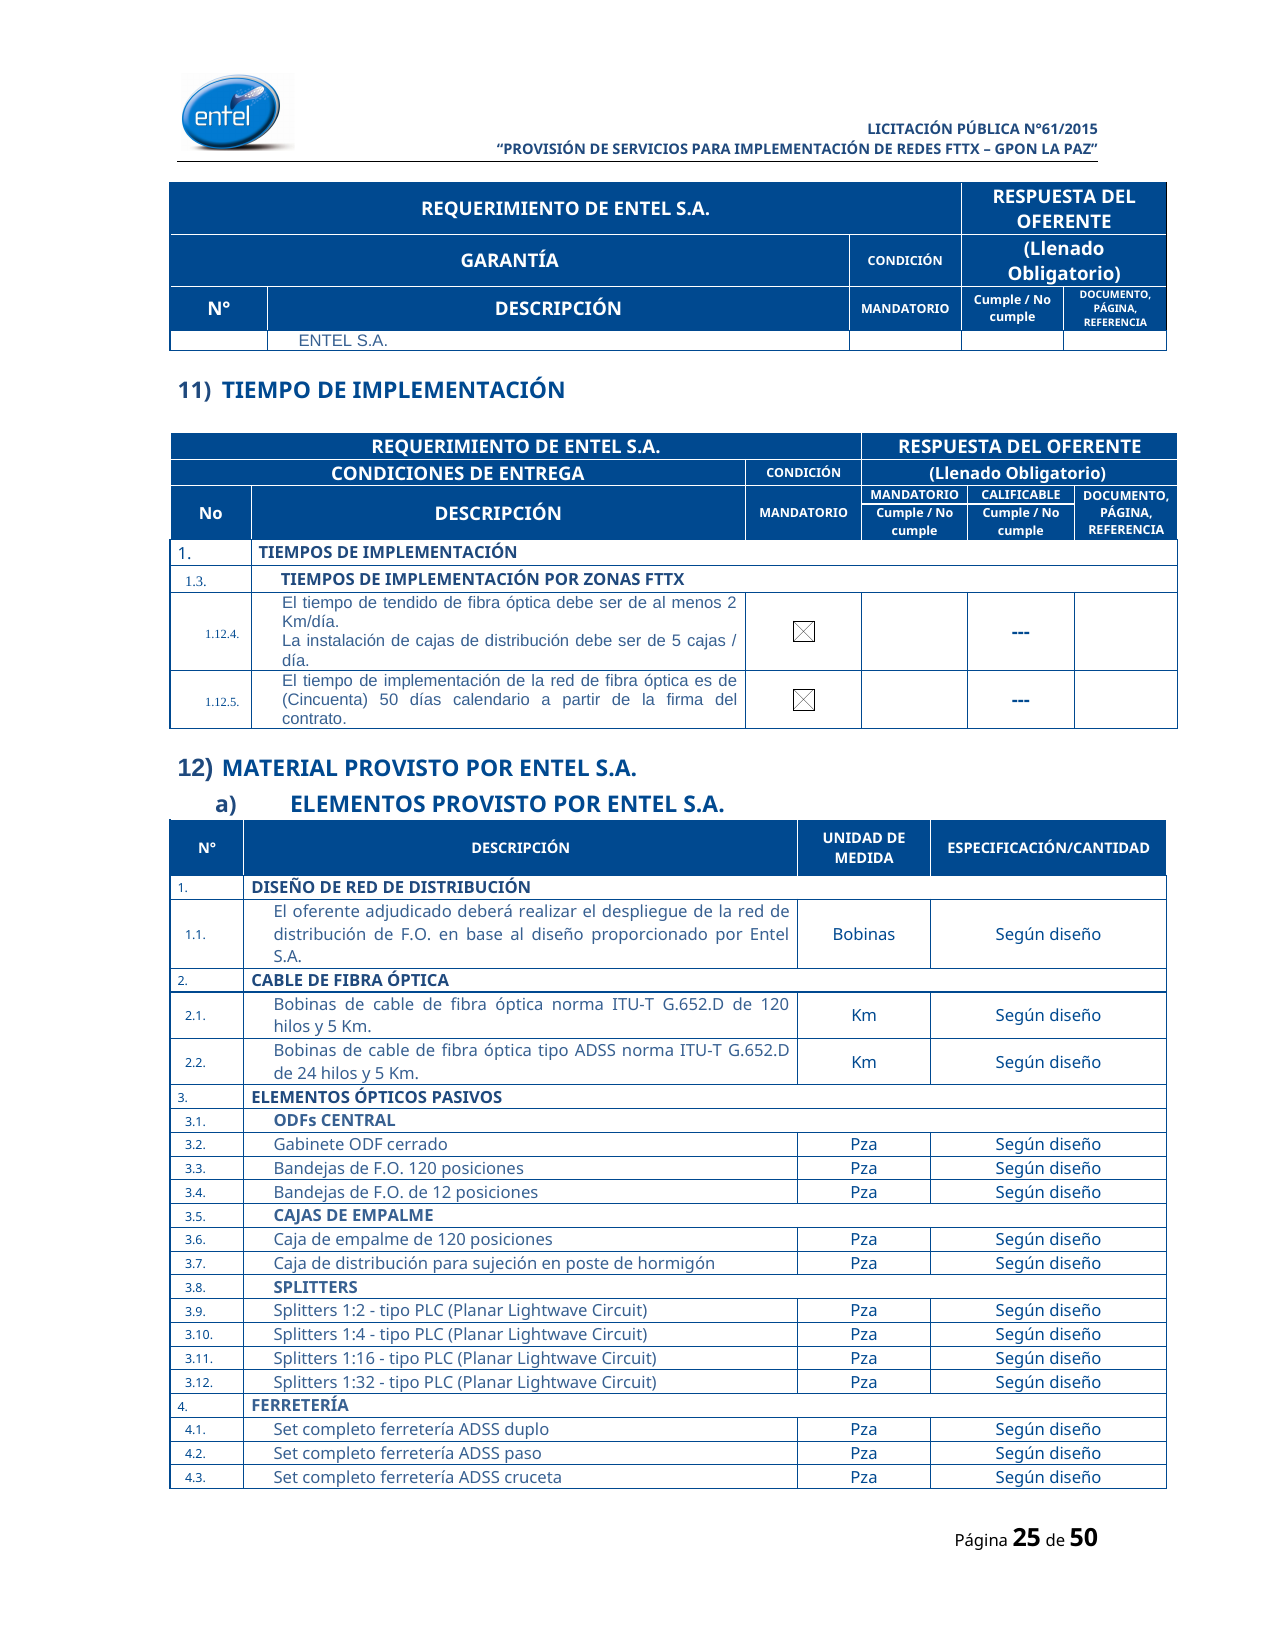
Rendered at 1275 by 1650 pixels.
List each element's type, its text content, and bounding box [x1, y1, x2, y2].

table_cell [1075, 671, 1177, 728]
table_cell [862, 566, 967, 592]
table_cell Según diseño [931, 1442, 1166, 1464]
table_cell [746, 593, 861, 669]
table_cell No [171, 486, 251, 539]
table_cell CONDICIÓN [746, 460, 861, 485]
table_cell [967, 540, 1074, 565]
table_cell Según diseño [931, 1323, 1166, 1346]
table_cell Set completo ferretería ADSS duplo [244, 1418, 797, 1441]
table_cell [930, 1394, 1166, 1417]
table_cell [171, 1085, 243, 1108]
table_cell [798, 876, 930, 898]
table_cell Bandejas de F.O. 120 posiciones [244, 1157, 797, 1179]
table_cell [171, 900, 243, 968]
table_cell DOCUMENTO, PÁGINA, REFERENCIA [1075, 486, 1177, 539]
table_cell [171, 1180, 243, 1203]
table_cell [1074, 540, 1177, 565]
table_cell Según diseño [931, 1133, 1166, 1156]
table_cell FERRETERÍA [244, 1394, 797, 1417]
table_header UNIDAD DE MEDIDA [798, 820, 930, 875]
table_cell ODFs CENTRAL [244, 1109, 797, 1132]
table_cell [798, 969, 930, 991]
table_cell DESCRIPCIÓN [268, 287, 849, 330]
list ELEMENTOS PROVISTO POR ENTEL S.A. [215, 788, 1098, 819]
table_cell CONDICIONES DE ENTREGA [171, 460, 745, 485]
table_cell Cumple / No cumple [862, 505, 967, 539]
table_cell [171, 993, 243, 1038]
table_cell El tiempo de tendido de fibra óptica debe ser de al menos 2 Km/día. La instalación de cajas de distribución debe ser de 5 cajas / día. [252, 593, 745, 669]
table_cell Pza [798, 1299, 930, 1322]
table_cell El oferente adjudicado deberá realizar el despliegue de la red de distribución de F.O. en base al diseño proporcionado por Entel S.A. [244, 900, 797, 968]
table_cell CONDICIÓN [850, 235, 961, 286]
table_cell [1074, 566, 1177, 592]
table_cell [171, 566, 251, 592]
table_cell [798, 1204, 930, 1227]
table_header REQUERIMIENTO DE ENTEL S.A. [171, 183, 961, 234]
list TIEMPO DE IMPLEMENTACIÓN [177, 374, 1098, 405]
table_cell CALIFICABLE [968, 486, 1074, 503]
table_cell Bobinas de cable de fibra óptica tipo ADSS norma ITU-T G.652.D de 24 hilos y 5 Km. [244, 1039, 797, 1084]
table_cell [798, 1394, 930, 1417]
table_cell [171, 1275, 243, 1298]
table_cell (Llenado Obligatorio) [962, 235, 1166, 286]
table_cell Según diseño [931, 1370, 1166, 1393]
table_cell GARANTÍA [171, 235, 849, 286]
table_cell CABLE DE FIBRA ÓPTICA [244, 969, 797, 991]
table_cell [850, 331, 961, 350]
table_cell El tiempo de implementación de la red de fibra óptica es de (Cincuenta) 50 días calendario a partir de la firma del contrato. [252, 671, 745, 728]
table_cell [930, 969, 1166, 991]
table_cell Pza [798, 1252, 930, 1274]
table_cell [798, 1085, 930, 1108]
table_cell Caja de empalme de 120 posiciones [244, 1228, 797, 1251]
table_cell DISEÑO DE RED DE DISTRIBUCIÓN [244, 876, 797, 898]
table_cell [930, 1085, 1166, 1108]
table_cell Bobinas [798, 900, 930, 968]
table_cell Splitters 1:32 - tipo PLC (Planar Lightwave Circuit) [244, 1370, 797, 1393]
table_cell Pza [798, 1370, 930, 1393]
table_cell [171, 1204, 243, 1227]
table_cell Pza [798, 1347, 930, 1369]
table_cell Cumple / No cumple [968, 505, 1074, 539]
table_cell Según diseño [931, 1157, 1166, 1179]
table_cell [171, 1347, 243, 1369]
table_cell [171, 1465, 243, 1488]
table_cell Pza [798, 1418, 930, 1441]
table_cell [745, 540, 862, 565]
table_cell Según diseño [931, 1180, 1166, 1203]
table_cell Pza [798, 1228, 930, 1251]
table_cell --- [968, 671, 1074, 728]
table_cell [171, 593, 251, 669]
table_cell [745, 566, 862, 592]
table_cell DESCRIPCIÓN [252, 486, 745, 539]
table_cell Splitters 1:2 - tipo PLC (Planar Lightwave Circuit) [244, 1299, 797, 1322]
table_cell [930, 1275, 1166, 1298]
table_cell Km [798, 993, 930, 1038]
table_cell [171, 1442, 243, 1464]
table_cell [967, 566, 1074, 592]
table_cell [962, 331, 1063, 350]
table_cell [798, 1109, 930, 1132]
table_cell Según diseño [931, 1039, 1166, 1084]
table_header DESCRIPCIÓN [244, 820, 797, 875]
table_cell SPLITTERS [244, 1275, 797, 1298]
table_cell Bandejas de F.O. de 12 posiciones [244, 1180, 797, 1203]
table_cell [930, 1204, 1166, 1227]
table_cell Cumple / No cumple [962, 287, 1063, 330]
table_cell [171, 540, 251, 565]
table_cell Splitters 1:16 - tipo PLC (Planar Lightwave Circuit) [244, 1347, 797, 1369]
table_cell [171, 1109, 243, 1132]
table_cell Set completo ferretería ADSS paso [244, 1442, 797, 1464]
table_cell Según diseño [931, 1418, 1166, 1441]
table_header ESPECIFICACIÓN/CANTIDAD [931, 820, 1166, 875]
table_cell [930, 876, 1166, 898]
table_cell [171, 1039, 243, 1084]
list MATERIAL PROVISTO POR ENTEL S.A. [177, 752, 1098, 783]
table_cell Bobinas de cable de fibra óptica norma ITU-T G.652.D de 120 hilos y 5 Km. [244, 993, 797, 1038]
table_cell Km [798, 1039, 930, 1084]
table_cell Gabinete ODF cerrado [244, 1133, 797, 1156]
table_cell [171, 1133, 243, 1156]
table_cell Pza [798, 1157, 930, 1179]
table_cell Según diseño [931, 1347, 1166, 1369]
table_cell TIEMPOS DE IMPLEMENTACIÓN [252, 540, 745, 565]
table_header N° [171, 820, 243, 875]
table_cell Pza [798, 1133, 930, 1156]
table_cell CAJAS DE EMPALME [244, 1204, 797, 1227]
table_cell [862, 593, 967, 669]
table_cell [171, 876, 243, 898]
table_header REQUERIMIENTO DE ENTEL S.A. [171, 433, 861, 459]
table_cell [171, 1157, 243, 1179]
table_cell Set completo ferretería ADSS cruceta [244, 1465, 797, 1488]
table_cell [171, 1418, 243, 1441]
table_cell Según diseño [931, 1465, 1166, 1488]
table_cell N° [171, 287, 267, 330]
table_cell [171, 1252, 243, 1274]
table_cell [171, 1228, 243, 1251]
table_cell [171, 1394, 243, 1417]
table_cell Caja de distribución para sujeción en poste de hormigón [244, 1252, 797, 1274]
table_cell MANDATORIO [862, 486, 967, 503]
table_cell [171, 969, 243, 991]
table_cell [1075, 593, 1177, 669]
table_header RESPUESTA DEL OFERENTE [862, 433, 1177, 459]
table_cell Según diseño [931, 900, 1166, 968]
table_cell Pza [798, 1465, 930, 1488]
table_cell [862, 540, 967, 565]
table_cell [798, 1275, 930, 1298]
picture [181, 73, 295, 151]
table_cell --- [968, 593, 1074, 669]
table_cell Según diseño [931, 1299, 1166, 1322]
table_header RESPUESTA DEL OFERENTE [962, 183, 1166, 234]
table_cell Splitters 1:4 - tipo PLC (Planar Lightwave Circuit) [244, 1323, 797, 1346]
table_cell TIEMPOS DE IMPLEMENTACIÓN POR ZONAS FTTX [252, 566, 745, 592]
table_cell Pza [798, 1180, 930, 1203]
table_cell [930, 1109, 1166, 1132]
table_cell [746, 671, 861, 728]
table_cell Pza [798, 1323, 930, 1346]
table_cell [171, 1299, 243, 1322]
table_cell MANDATORIO [850, 287, 961, 330]
table_cell ELEMENTOS ÓPTICOS PASIVOS [244, 1085, 797, 1108]
table_cell Según diseño [931, 1228, 1166, 1251]
table_cell Según diseño [931, 1252, 1166, 1274]
table_cell (Llenado Obligatorio) [862, 460, 1177, 485]
table_cell MANDATORIO [746, 486, 861, 539]
table_cell Pza [798, 1442, 930, 1464]
table_cell [862, 671, 967, 728]
table_cell [171, 1370, 243, 1393]
table_cell [1064, 331, 1166, 350]
table_cell DOCUMENTO, PÁGINA, REFERENCIA [1064, 287, 1166, 330]
table_cell [171, 671, 251, 728]
table_cell [171, 331, 267, 350]
table_cell Según diseño [931, 993, 1166, 1038]
table_cell [171, 1323, 243, 1346]
